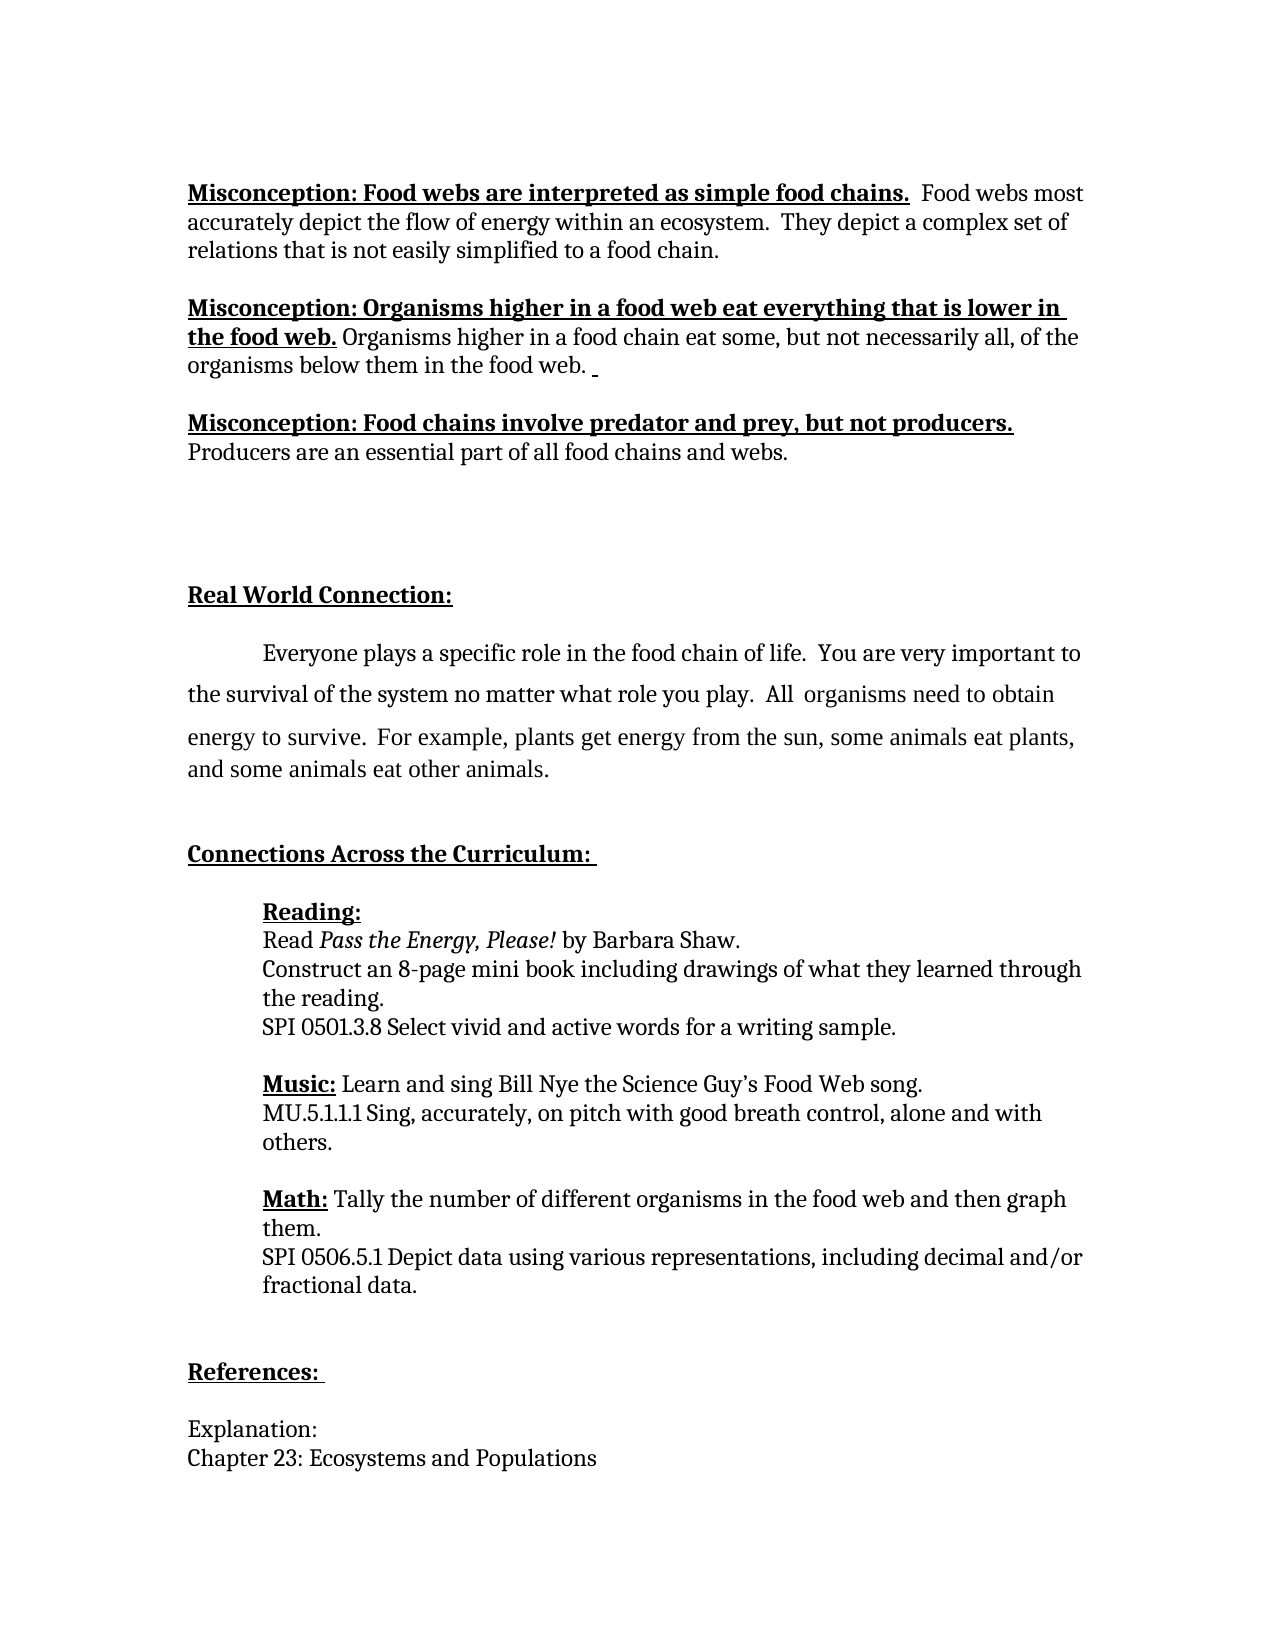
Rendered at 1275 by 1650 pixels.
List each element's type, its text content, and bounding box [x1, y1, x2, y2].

text Music: Learn and sing Bill Nye the Science Guy’s Food Web song. [187, 1070, 1087, 1099]
text SPI 0501.3.8 Select vivid and active words for a writing sample. [262, 1012, 1087, 1041]
text Misconception: Organisms higher in a food web eat everything that is lower in the food web. Organisms higher in a food chain eat some, but not necessarily all, of the organisms below them in the food web. [187, 294, 1087, 380]
text Misconception: Food chains involve predator and prey, but not producers. Producers are an essential part of all food chains and webs. [187, 409, 1087, 466]
text Misconception: Food webs are interpreted as simple food chains. Food webs most accurately depict the flow of energy within an ecosystem. They depict a complex set of relations that is not easily simplified to a food chain. [187, 179, 1087, 265]
text Everyone plays a specific role in the food chain of life. You are very important to the survival of the system no matter what role you play. All organisms need to obtain energy to survive. For example, plants get energy from the sun, some animals eat plants, and some animals eat other animals. [187, 639, 1087, 782]
text Connections Across the Curriculum: [187, 840, 1087, 869]
text Construct an 8-page mini book including drawings of what they learned through the reading. [262, 955, 1087, 1012]
text Math: Tally the number of different organisms in the food web and then graph them. [262, 1185, 1087, 1242]
text Real World Connection: [187, 581, 1087, 610]
text SPI 0506.5.1 Depict data using various representations, including decimal and/or fractional data. [262, 1242, 1087, 1300]
text References: [187, 1357, 1087, 1386]
text Explanation: [187, 1415, 1087, 1444]
text Read Pass the Energy, Please! by Barbara Shaw. [187, 926, 1087, 955]
text MU.5.1.1.1 Sing, accurately, on pitch with good breath control, alone and with others. [262, 1099, 1087, 1156]
text Chapter 23: Ecosystems and Populations [187, 1444, 1087, 1472]
text Reading: [187, 897, 1087, 926]
